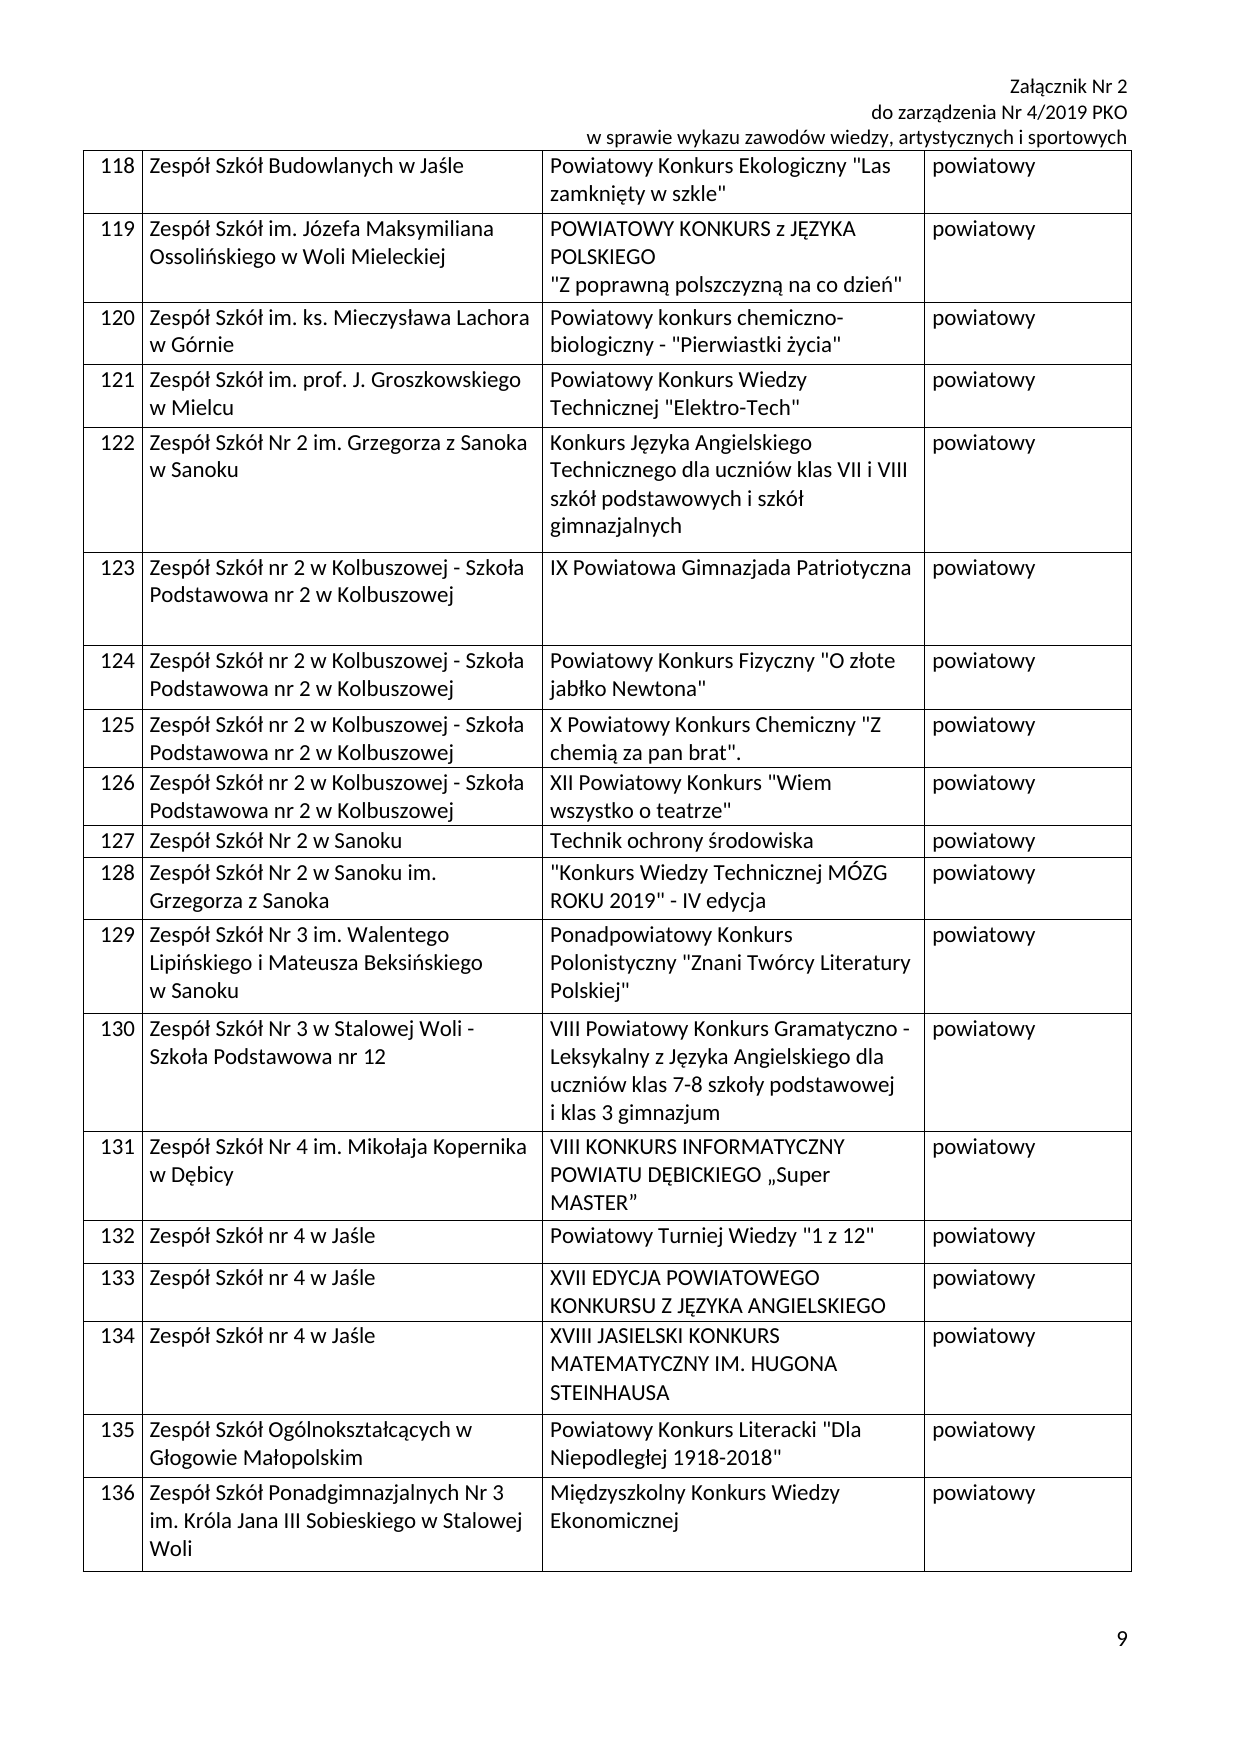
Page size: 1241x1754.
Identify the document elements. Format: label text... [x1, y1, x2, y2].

table_cell powiatowy [925, 428, 1131, 552]
table_cell 131 [84, 1132, 142, 1220]
table_cell 123 [84, 553, 142, 645]
table_cell powiatowy [925, 1322, 1131, 1414]
table_cell XVIII JASIELSKI KONKURS MATEMATYCZNY IM. HUGONA STEINHAUSA [543, 1322, 924, 1414]
table_cell Zespół Szkół Nr 2 im. Grzegorza z Sanoka w Sanoku [143, 428, 542, 552]
table_cell 124 [84, 646, 142, 709]
table_cell POWIATOWY KONKURS z JĘZYKA POLSKIEGO "Z poprawną polszczyzną na co dzień" [543, 214, 924, 302]
table_cell VIII KONKURS INFORMATYCZNY POWIATU DĘBICKIEGO „Super MASTER” [543, 1132, 924, 1220]
table_cell "Konkurs Wiedzy Technicznej MÓZG ROKU 2019" - IV edycja [543, 858, 924, 919]
table_cell Zespół Szkół nr 4 w Jaśle [143, 1221, 542, 1262]
table_cell powiatowy [925, 553, 1131, 645]
table_cell 135 [84, 1415, 142, 1477]
table_cell powiatowy [925, 920, 1131, 1013]
table_cell Ponadpowiatowy Konkurs Polonistyczny "Znani Twórcy Literatury Polskiej" [543, 920, 924, 1013]
table_cell 129 [84, 920, 142, 1013]
table_cell Zespół Szkół nr 2 w Kolbuszowej - Szkoła Podstawowa nr 2 w Kolbuszowej [143, 768, 542, 825]
table_cell Zespół Szkół Nr 3 im. Walentego Lipińskiego i Mateusza Beksińskiego w Sanoku [143, 920, 542, 1013]
table_cell 130 [84, 1014, 142, 1131]
table_cell 127 [84, 826, 142, 857]
table_cell Zespół Szkół nr 2 w Kolbuszowej - Szkoła Podstawowa nr 2 w Kolbuszowej [143, 710, 542, 767]
table_cell powiatowy [925, 858, 1131, 919]
table_cell powiatowy [925, 1415, 1131, 1477]
table_cell powiatowy [925, 365, 1131, 427]
table_cell Zespół Szkół Ogólnokształcących w Głogowie Małopolskim [143, 1415, 542, 1477]
table_cell Powiatowy Konkurs Literacki "Dla Niepodległej 1918-2018" [543, 1415, 924, 1477]
table_cell powiatowy [925, 710, 1131, 767]
table_cell 128 [84, 858, 142, 919]
table_cell Konkurs Języka Angielskiego Technicznego dla uczniów klas VII i VIII szkół podstawowych i szkół gimnazjalnych [543, 428, 924, 552]
table_cell powiatowy [925, 1221, 1131, 1262]
table_cell 126 [84, 768, 142, 825]
table_cell powiatowy [925, 151, 1131, 213]
table_cell 122 [84, 428, 142, 552]
table_cell 120 [84, 303, 142, 364]
table_cell powiatowy [925, 768, 1131, 825]
table_cell Zespół Szkół nr 4 w Jaśle [143, 1322, 542, 1414]
table_cell Zespół Szkół Nr 2 w Sanoku im. Grzegorza z Sanoka [143, 858, 542, 919]
table_cell Zespół Szkół Nr 2 w Sanoku [143, 826, 542, 857]
table_cell powiatowy [925, 303, 1131, 364]
table_cell XVII EDYCJA POWIATOWEGO KONKURSU Z JĘZYKA ANGIELSKIEGO [543, 1264, 924, 1321]
table_cell 118 [84, 151, 142, 213]
table_cell Powiatowy Turniej Wiedzy "1 z 12" [543, 1221, 924, 1262]
table_cell powiatowy [925, 1478, 1131, 1571]
table_cell Zespół Szkół im. Józefa Maksymiliana Ossolińskiego w Woli Mieleckiej [143, 214, 542, 302]
table_cell 125 [84, 710, 142, 767]
table_cell Powiatowy Konkurs Ekologiczny "Las zamknięty w szkle" [543, 151, 924, 213]
table_cell Zespół Szkół Nr 4 im. Mikołaja Kopernika w Dębicy [143, 1132, 542, 1220]
table_cell powiatowy [925, 1264, 1131, 1321]
table_cell 134 [84, 1322, 142, 1414]
table_cell Zespół Szkół nr 2 w Kolbuszowej - Szkoła Podstawowa nr 2 w Kolbuszowej [143, 646, 542, 709]
table_cell Zespół Szkół Ponadgimnazjalnych Nr 3 im. Króla Jana III Sobieskiego w Stalowej Woli [143, 1478, 542, 1571]
table_cell Powiatowy konkurs chemiczno-biologiczny - "Pierwiastki życia" [543, 303, 924, 364]
table_cell Zespół Szkół im. prof. J. Groszkowskiego w Mielcu [143, 365, 542, 427]
table_cell Powiatowy Konkurs Wiedzy Technicznej "Elektro-Tech" [543, 365, 924, 427]
table_cell powiatowy [925, 214, 1131, 302]
table_cell powiatowy [925, 826, 1131, 857]
table_cell IX Powiatowa Gimnazjada Patriotyczna [543, 553, 924, 645]
table_cell Międzyszkolny Konkurs Wiedzy Ekonomicznej [543, 1478, 924, 1571]
table_cell X Powiatowy Konkurs Chemiczny "Z chemią za pan brat". [543, 710, 924, 767]
table_cell 132 [84, 1221, 142, 1262]
table_cell powiatowy [925, 1014, 1131, 1131]
table_cell Zespół Szkół Budowlanych w Jaśle [143, 151, 542, 213]
table_cell powiatowy [925, 646, 1131, 709]
table_cell 136 [84, 1478, 142, 1571]
table_cell 133 [84, 1264, 142, 1321]
table_cell Powiatowy Konkurs Fizyczny "O złote jabłko Newtona" [543, 646, 924, 709]
table_cell Zespół Szkół im. ks. Mieczysława Lachora w Górnie [143, 303, 542, 364]
table_cell Zespół Szkół Nr 3 w Stalowej Woli - Szkoła Podstawowa nr 12 [143, 1014, 542, 1131]
table_cell Zespół Szkół nr 4 w Jaśle [143, 1264, 542, 1321]
table_cell 121 [84, 365, 142, 427]
table_cell XII Powiatowy Konkurs "Wiem wszystko o teatrze" [543, 768, 924, 825]
table_cell VIII Powiatowy Konkurs Gramatyczno - Leksykalny z Języka Angielskiego dla uczniów klas 7-8 szkoły podstawowej i klas 3 gimnazjum [543, 1014, 924, 1131]
table_cell Technik ochrony środowiska [543, 826, 924, 857]
table_cell powiatowy [925, 1132, 1131, 1220]
table_cell Zespół Szkół nr 2 w Kolbuszowej - Szkoła Podstawowa nr 2 w Kolbuszowej [143, 553, 542, 645]
table_cell 119 [84, 214, 142, 302]
